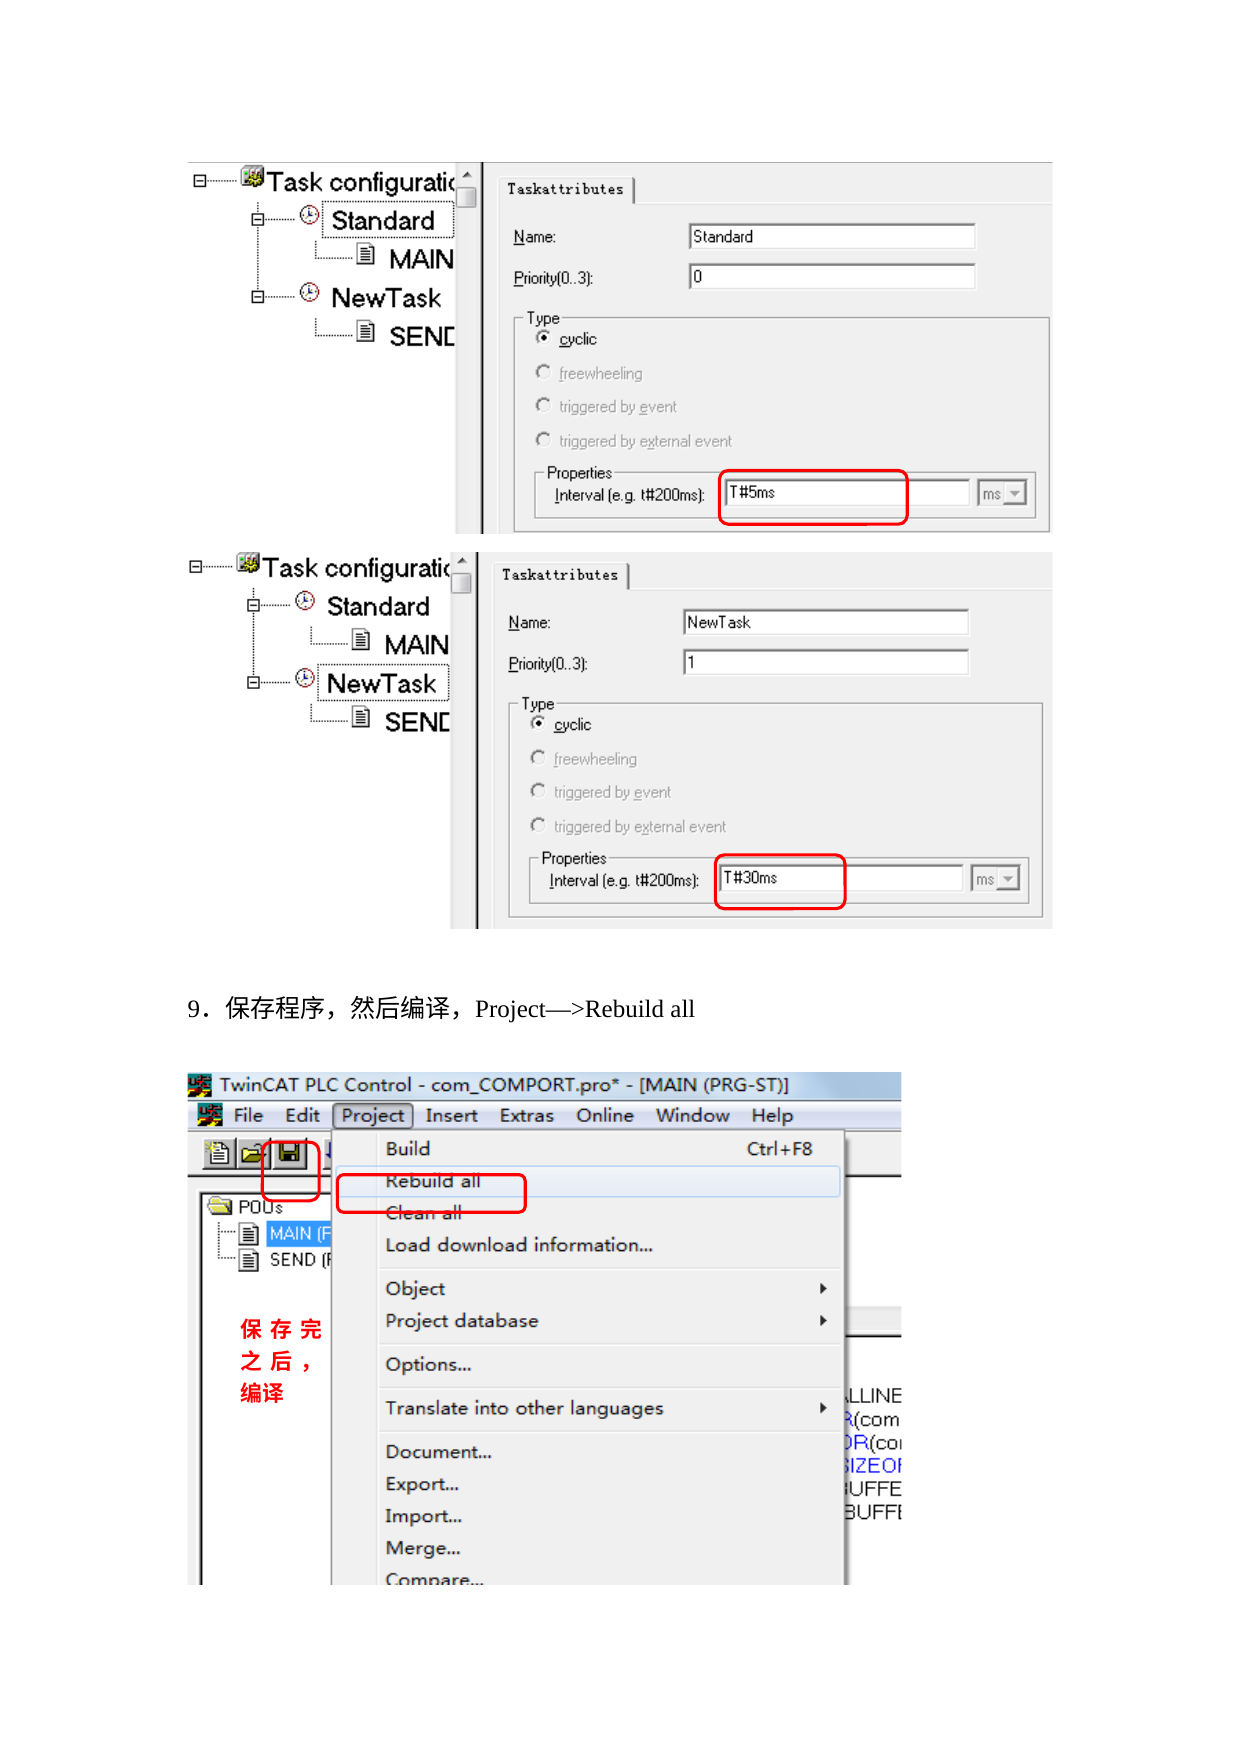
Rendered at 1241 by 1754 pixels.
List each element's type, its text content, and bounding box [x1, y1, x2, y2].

picture [187, 552, 1053, 929]
picture [187, 1072, 902, 1585]
picture [187, 162, 1053, 534]
text 9．保存程序，然后编译，Project—>Rebuild all [187, 974, 1053, 1039]
